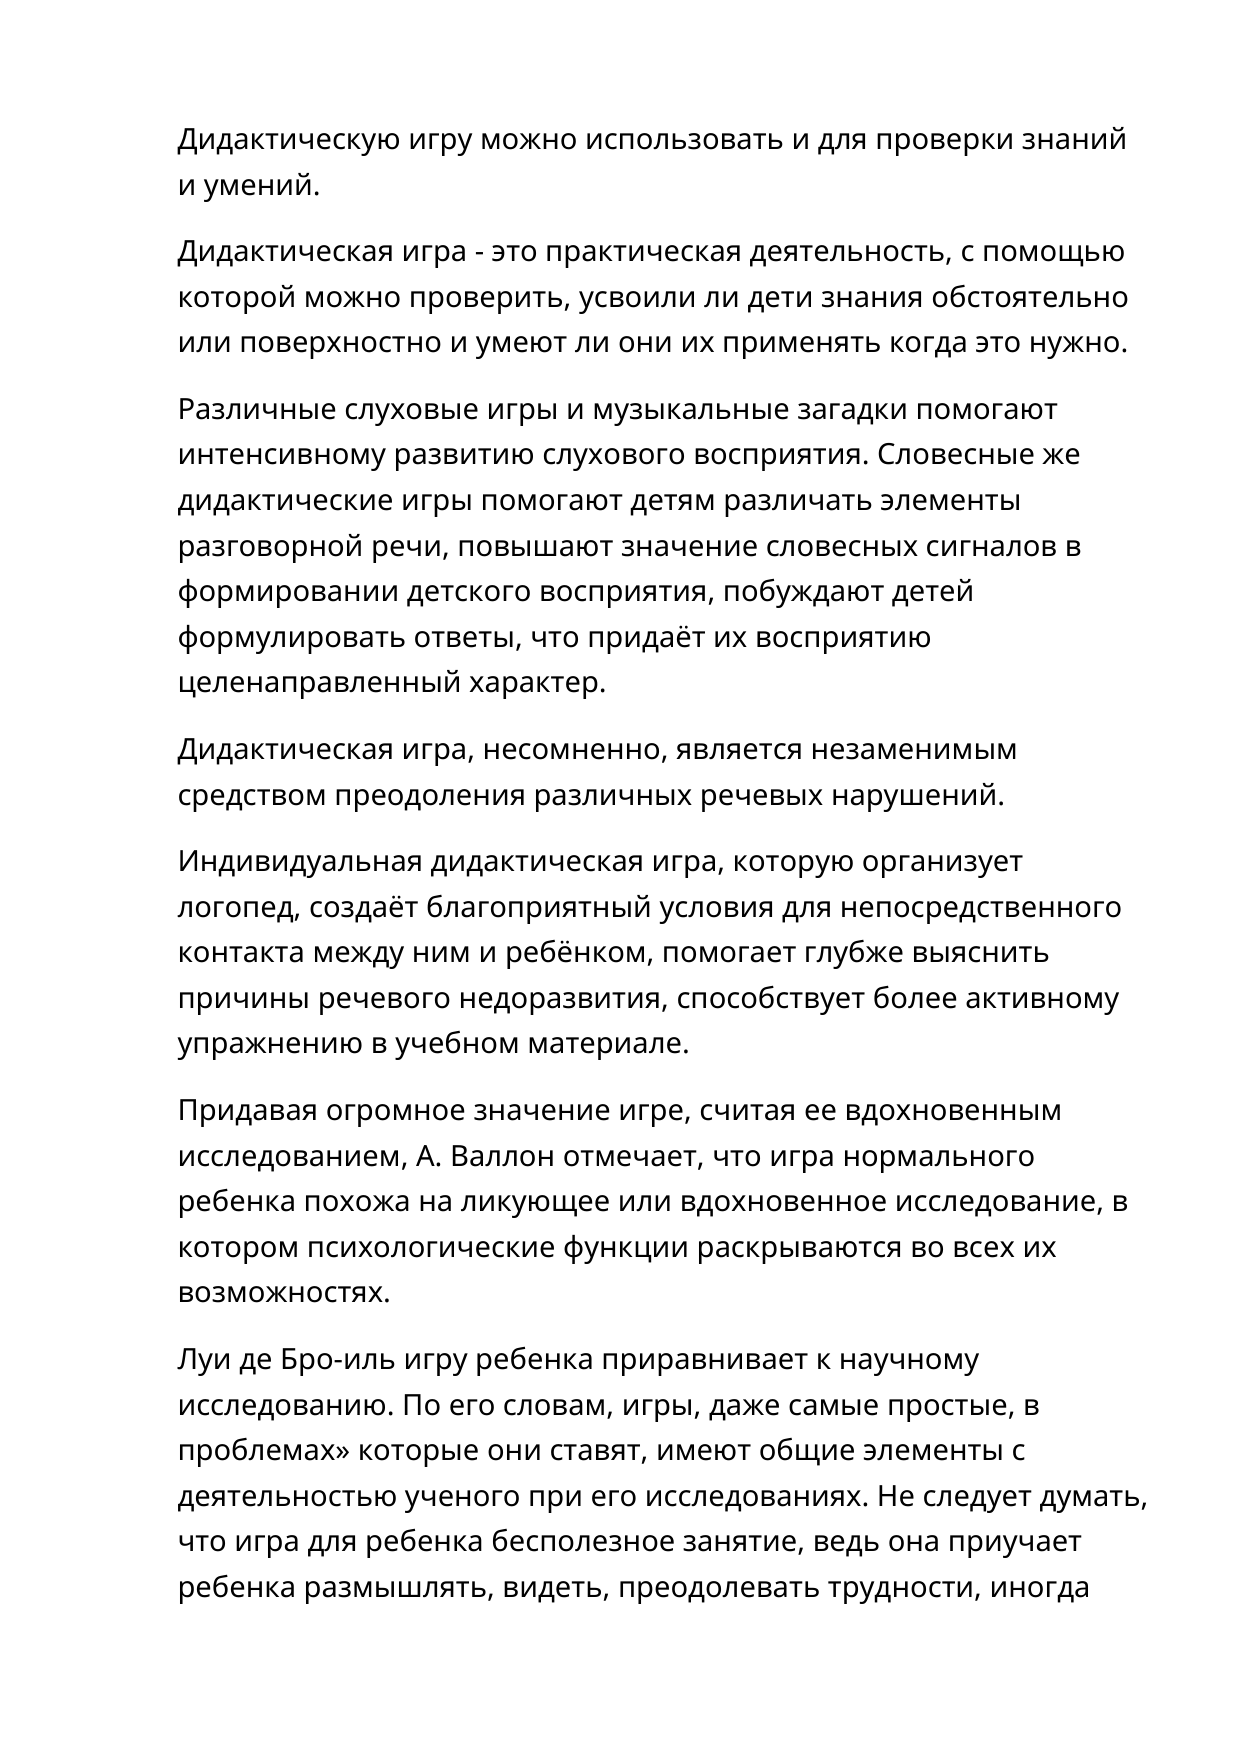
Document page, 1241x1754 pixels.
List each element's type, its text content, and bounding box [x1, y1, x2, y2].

text Дидактическая игра - это практическая деятельность, с помощью которой можно проверить, усвоили ли дети знания обстоятельно или поверхностно и умеют ли они их применять когда это нужно. [177, 230, 1152, 361]
text Различные слуховые игры и музыкальные загадки помогают интенсивному развитию слухового восприятия. Словесные же дидактические игры помогают детям различать элементы разговорной речи, повышают значение словесных сигналов в формировании детского восприятия, побуждают детей формулировать ответы, что придаёт их восприятию целенаправленный характер. [177, 388, 1152, 701]
text Индивидуальная дидактическая игра, которую организует логопед, создаёт благоприятный условия для непосредственного контакта между ним и ребёнком, помогает глубже выяснить причины речевого недоразвития, способствует более активному упражнению в учебном материале. [177, 840, 1152, 1062]
text Дидактическая игра, несомненно, является незаменимым средством преодоления различных речевых нарушений. [177, 728, 1152, 813]
text Придавая огромное значение игре, считая ее вдохновенным исследованием, А. Валлон отмечает, что игра нормального ребенка похожа на ликующее или вдохновенное исследование, в котором психологические функции раскрываются во всех их возможностях. [177, 1089, 1152, 1311]
text Дидактическую игру можно использовать и для проверки знаний и умений. [177, 118, 1152, 203]
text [177, 1338, 1152, 1606]
